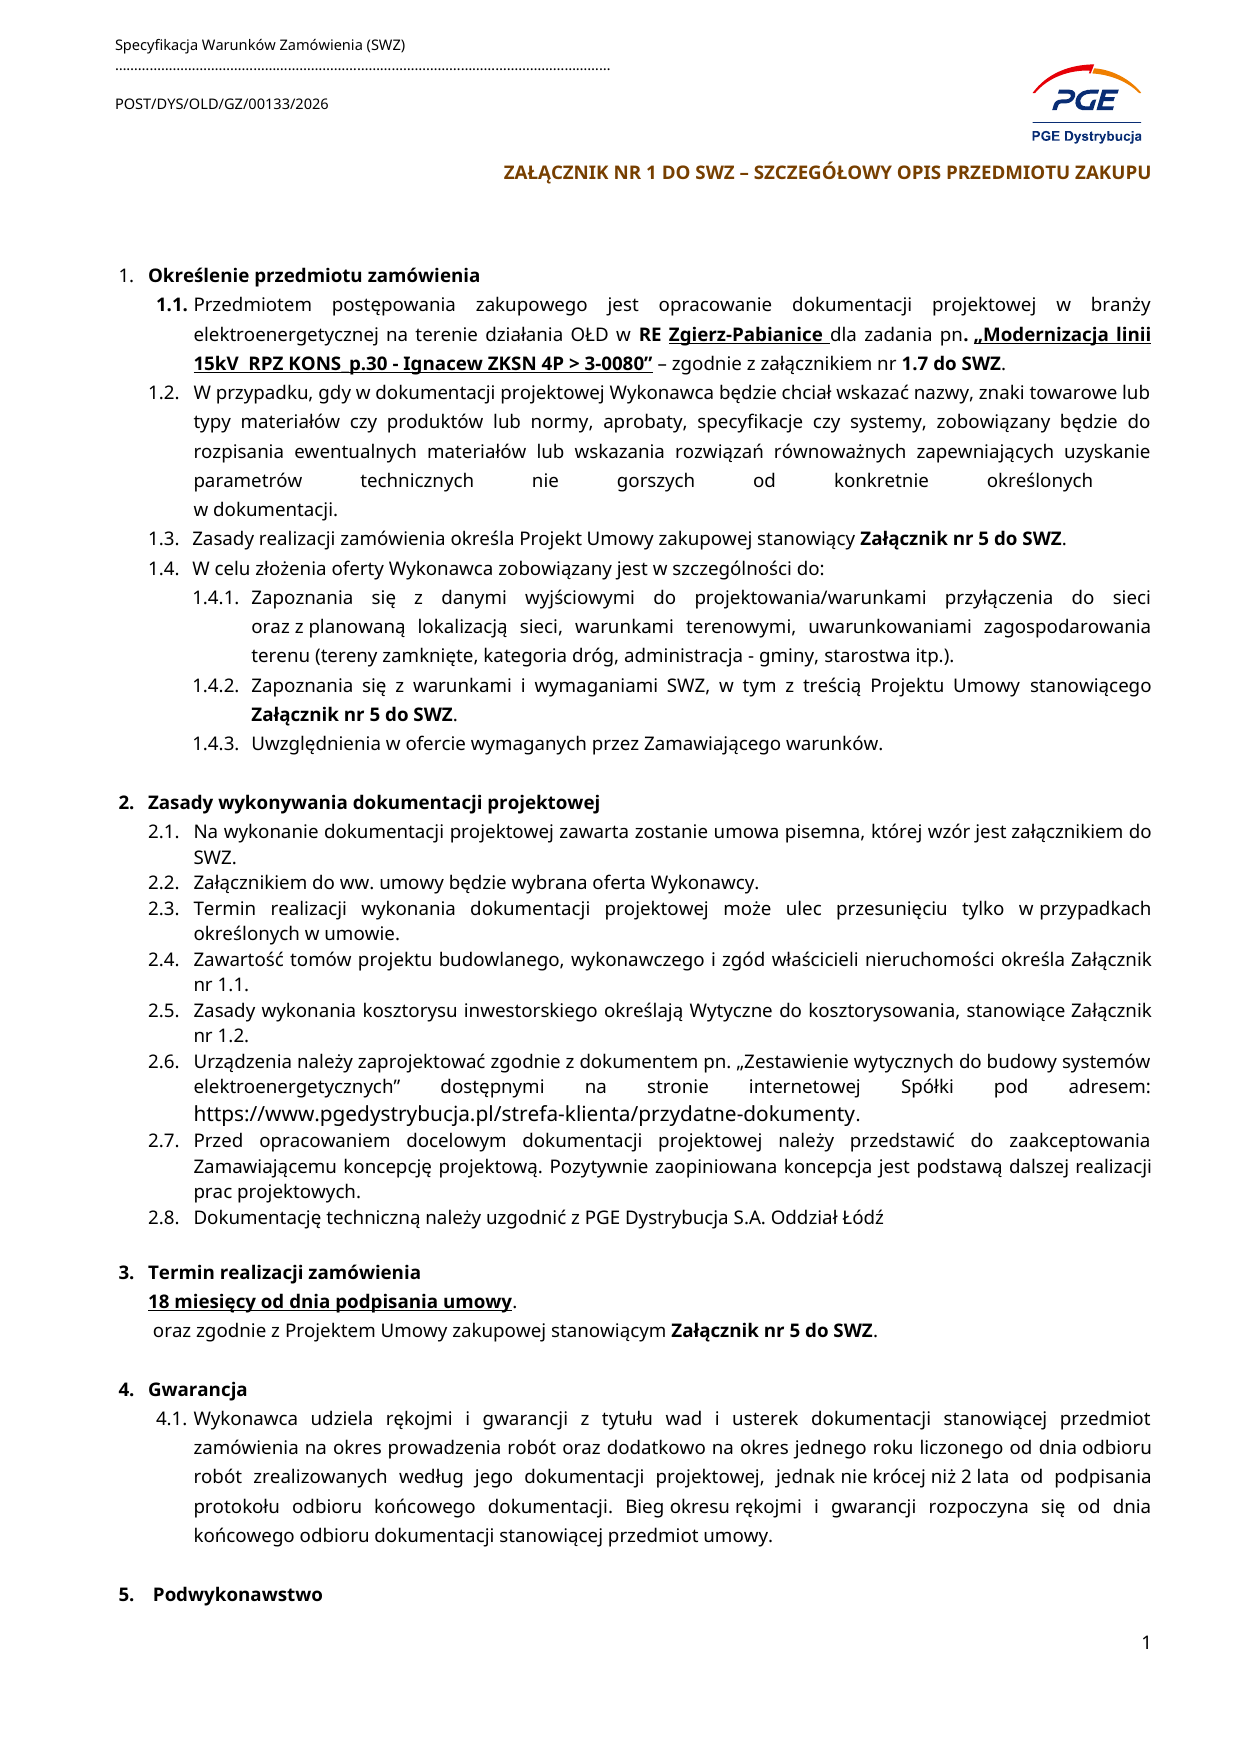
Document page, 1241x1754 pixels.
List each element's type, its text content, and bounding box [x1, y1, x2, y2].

list Wykonawca udziela rękojmi i gwarancji z tytułu wad i usterek dokumentacji stanowiącej przedmiot zamówienia na okres prowadzenia robót oraz dodatkowo na okres jednego roku liczonego od dnia odbioru robót zrealizowanych według jego dokumentacji projektowej, jednak nie krócej niż 2 lata od podpisania protokołu odbioru końcowego dokumentacji. Bieg okresu rękojmi i gwarancji rozpoczyna się od dnia końcowego odbioru dokumentacji stanowiącej przedmiot umowy. [156, 1405, 1152, 1548]
list Uwzględnienia w ofercie wymaganych przez Zamawiającego warunków. [192, 731, 1152, 756]
list Podwykonawstwo [118, 1581, 1152, 1606]
list Zasady realizacji zamówienia określa Projekt Umowy zakupowej stanowiący Załącznik nr 5 do SWZ. [148, 526, 1152, 551]
list Zasady wykonania kosztorysu inwestorskiego określają Wytyczne do kosztorysowania, stanowiące Załącznik nr 1.2. [148, 997, 1152, 1048]
list Termin realizacji zamówienia [118, 1259, 1152, 1284]
list Na wykonanie dokumentacji projektowej zawarta zostanie umowa pisemna, której wzór jest załącznikiem do SWZ. [148, 818, 1152, 869]
list Termin realizacji wykonania dokumentacji projektowej może ulec przesunięciu tylko w przypadkach określonych w umowie. [148, 895, 1152, 946]
list Przed opracowaniem docelowym dokumentacji projektowej należy przedstawić do zaakceptowania Zamawiającemu koncepcję projektową. Pozytywnie zaopiniowana koncepcja jest podstawą dalszej realizacji prac projektowych. [148, 1128, 1152, 1204]
list W celu złożenia oferty Wykonawca zobowiązany jest w szczególności do: [148, 555, 1152, 581]
list Urządzenia należy zaprojektować zgodnie z dokumentem pn. „Zestawienie wytycznych do budowy systemów elektroenergetycznych” dostępnymi na stronie internetowej Spółki pod adresem: https://www.pgedystrybucja.pl/strefa-klienta/przydatne-dokumenty. [148, 1048, 1152, 1128]
list Przedmiotem postępowania zakupowego jest opracowanie dokumentacji projektowej w branży elektroenergetycznej na terenie działania OŁD w RE Zgierz-Pabianice dla zadania pn. „Modernizacja linii 15kV RPZ KONS_p.30 - Ignacew ZKSN 4P > 3-0080” – zgodnie z załącznikiem nr 1.7 do SWZ. [156, 292, 1152, 376]
list Zapoznania się z danymi wyjściowymi do projektowania/warunkami przyłączenia do sieci oraz z planowaną lokalizacją sieci, warunkami terenowymi, uwarunkowaniami zagospodarowania terenu (tereny zamknięte, kategoria dróg, administracja - gminy, starostwa itp.). [192, 584, 1152, 668]
list Załącznikiem do ww. umowy będzie wybrana oferta Wykonawcy. [148, 869, 1152, 895]
list Gwarancja [118, 1376, 1152, 1402]
list W przypadku, gdy w dokumentacji projektowej Wykonawca będzie chciał wskazać nazwy, znaki towarowe lub typy materiałów czy produktów lub normy, aprobaty, specyfikacje czy systemy, zobowiązany będzie do rozpisania ewentualnych materiałów lub wskazania rozwiązań równoważnych zapewniających uzyskanie parametrów technicznych nie gorszych od konkretnie określonych w dokumentacji. [148, 379, 1152, 522]
list 18 miesięcy od dnia podpisania umowy. [148, 1288, 1152, 1314]
list Dokumentację techniczną należy uzgodnić z PGE Dystrybucja S.A. Oddział Łódź [148, 1204, 1152, 1230]
list Zapoznania się z warunkami i wymaganiami SWZ, w tym z treścią Projektu Umowy stanowiącego Załącznik nr 5 do SWZ. [192, 672, 1152, 727]
list Zawartość tomów projektu budowlanego, wykonawczego i zgód właścicieli nieruchomości określa Załącznik nr 1.1. [148, 946, 1152, 997]
list oraz zgodnie z Projektem Umowy zakupowej stanowiącym Załącznik nr 5 do SWZ. [148, 1317, 1152, 1343]
list Określenie przedmiotu zamówienia [118, 262, 1152, 288]
list Zasady wykonywania dokumentacji projektowej [118, 789, 1152, 815]
text ZAŁĄCZNIK NR 1 DO SWZ – SZCZEGÓŁOWY OPIS PRZEDMIOTU ZAKUPU [118, 159, 1152, 184]
